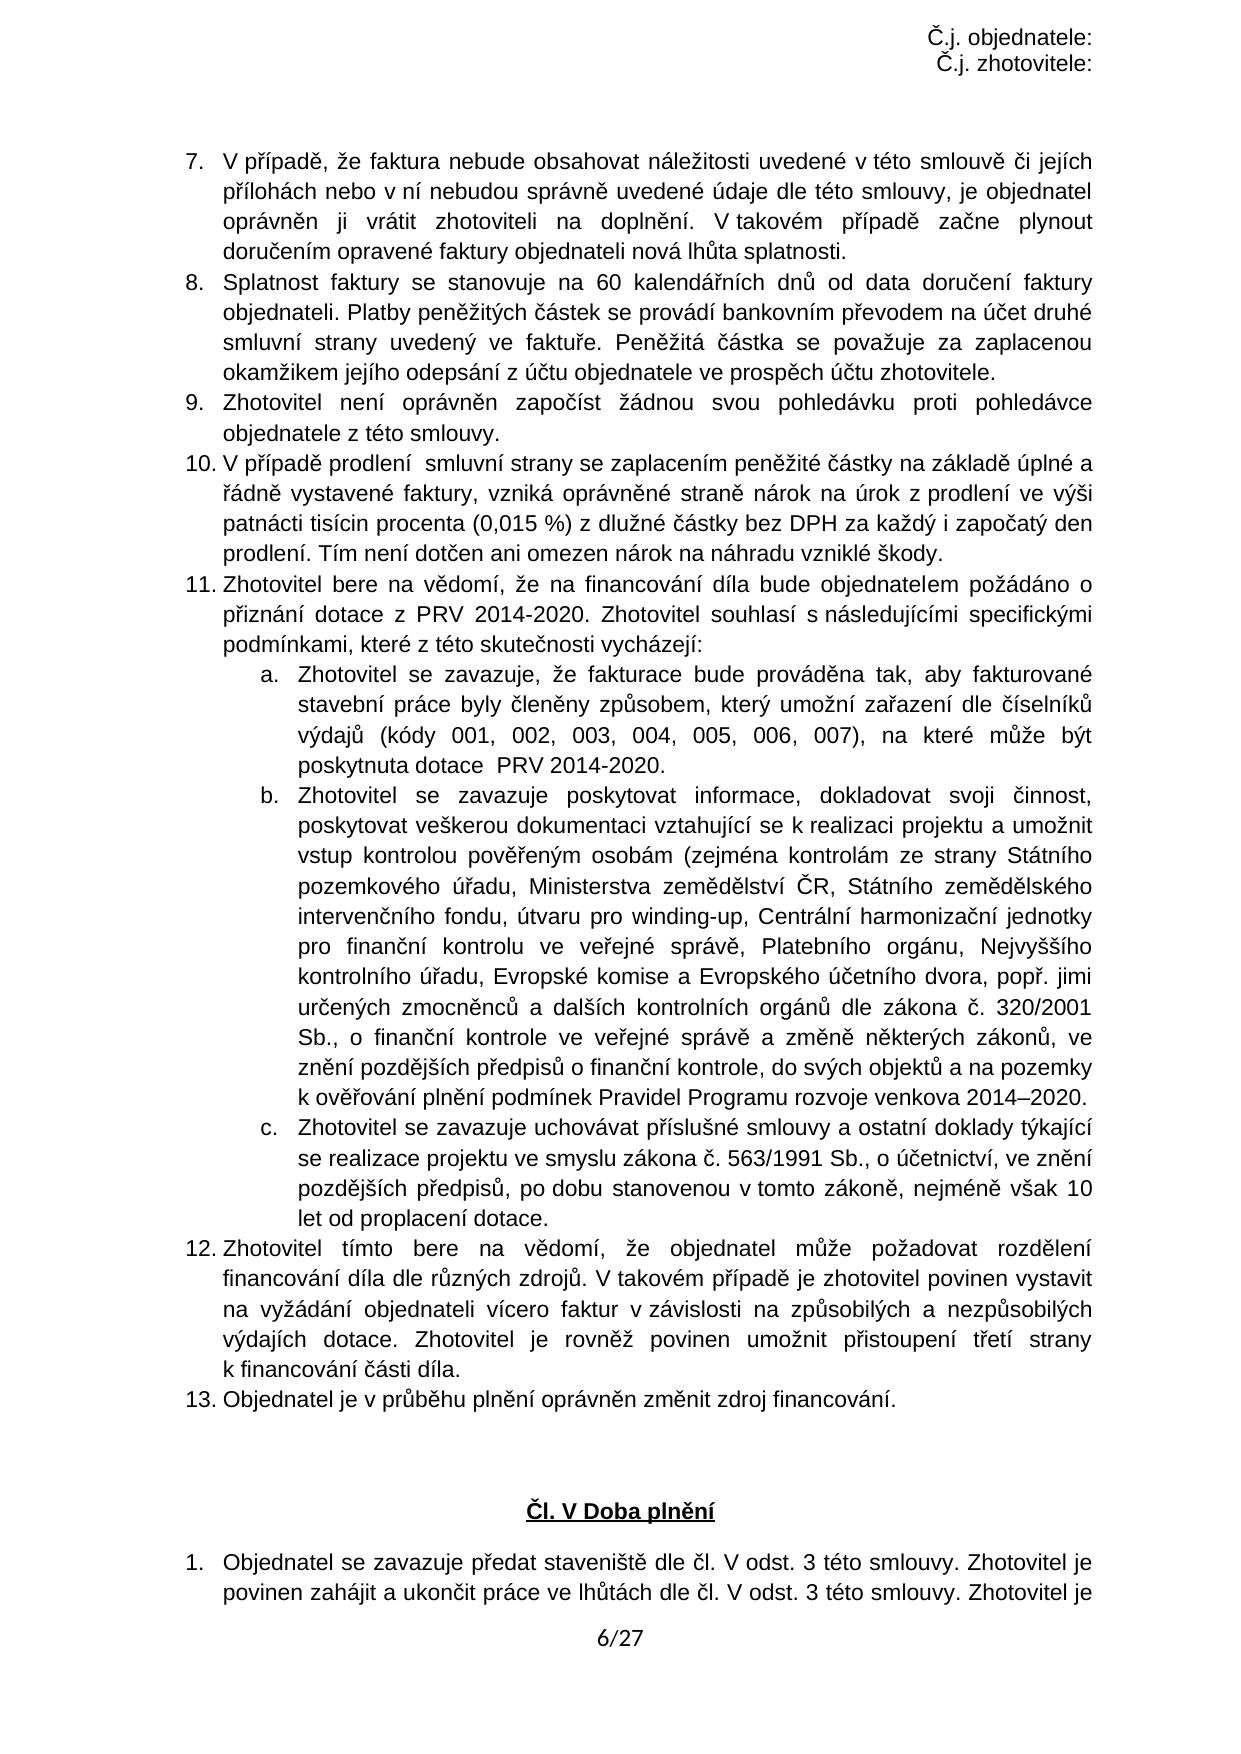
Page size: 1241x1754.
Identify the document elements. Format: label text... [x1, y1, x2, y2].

list Zhotovitel bere na vědomí, že na financování díla bude objednatelem požádáno o přiznání dotace z PRV 2014-2020. Zhotovitel souhlasí s následujícími specifickými podmínkami, které z této skutečnosti vycházejí: [185, 571, 1093, 657]
list Zhotovitel se zavazuje, že fakturace bude prováděna tak, aby fakturované stavební práce byly členěny způsobem, který umožní zařazení dle číselníků výdajů (kódy 001, 002, 003, 004, 005, 006, 007), na které může být poskytnuta dotace PRV 2014-2020. [260, 661, 1093, 778]
list Splatnost faktury se stanovuje na 60 kalendářních dnů od data doručení faktury objednateli. Platby peněžitých částek se provádí bankovním převodem na účet druhé smluvní strany uvedený ve faktuře. Peněžitá částka se považuje za zaplacenou okamžikem jejího odepsání z účtu objednatele ve prospěch účtu zhotovitele. [185, 268, 1093, 385]
list Zhotovitel se zavazuje poskytovat informace, dokladovat svoji činnost, poskytovat veškerou dokumentaci vztahující se k realizaci projektu a umožnit vstup kontrolou pověřeným osobám (zejména kontrolám ze strany Státního pozemkového úřadu, Ministerstva zemědělství ČR, Státního zemědělského intervenčního fondu, útvaru pro winding-up, Centrální harmonizační jednotky pro finanční kontrolu ve veřejné správě, Platebního orgánu, Nejvyššího kontrolního úřadu, Evropské komise a Evropského účetního dvora, popř. jimi určených zmocněnců a dalších kontrolních orgánů dle zákona č. 320/2001 Sb., o finanční kontrole ve veřejné správě a změně některých zákonů, ve znění pozdějších předpisů o finanční kontrole, do svých objektů a na pozemky k ověřování plnění podmínek Pravidel Programu rozvoje venkova 2014–2020. [260, 782, 1093, 1110]
list Zhotovitel tímto bere na vědomí, že objednatel může požadovat rozdělení financování díla dle různých zdrojů. V takovém případě je zhotovitel povinen vystavit na vyžádání objednateli vícero faktur v závislosti na způsobilých a nezpůsobilých výdajích dotace. Zhotovitel je rovněž povinen umožnit přistoupení třetí strany k financování části díla. [185, 1235, 1093, 1382]
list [185, 1549, 1093, 1605]
text Čl. V Doba plnění [148, 1498, 1093, 1524]
list Objednatel je v průběhu plnění oprávněn změnit zdroj financování. [185, 1386, 1093, 1412]
list V případě prodlení smluvní strany se zaplacením peněžité částky na základě úplné a řádně vystavené faktury, vzniká oprávněné straně nárok na úrok z prodlení ve výši patnácti tisícin procenta (0,015 %) z dlužné částky bez DPH za každý i započatý den prodlení. Tím není dotčen ani omezen nárok na náhradu vzniklé škody. [185, 450, 1093, 567]
list V případě, že faktura nebude obsahovat náležitosti uvedené v této smlouvě či jejích přílohách nebo v ní nebudou správně uvedené údaje dle této smlouvy, je objednatel oprávněn ji vrátit zhotoviteli na doplnění. V takovém případě začne plynout doručením opravené faktury objednateli nová lhůta splatnosti. [185, 148, 1093, 264]
list Zhotovitel se zavazuje uchovávat příslušné smlouvy a ostatní doklady týkající se realizace projektu ve smyslu zákona č. 563/1991 Sb., o účetnictví, ve znění pozdějších předpisů, po dobu stanovenou v tomto zákoně, nejméně však 10 let od proplacení dotace. [260, 1114, 1093, 1231]
list Zhotovitel není oprávněn započíst žádnou svou pohledávku proti pohledávce objednatele z této smlouvy. [185, 389, 1093, 446]
